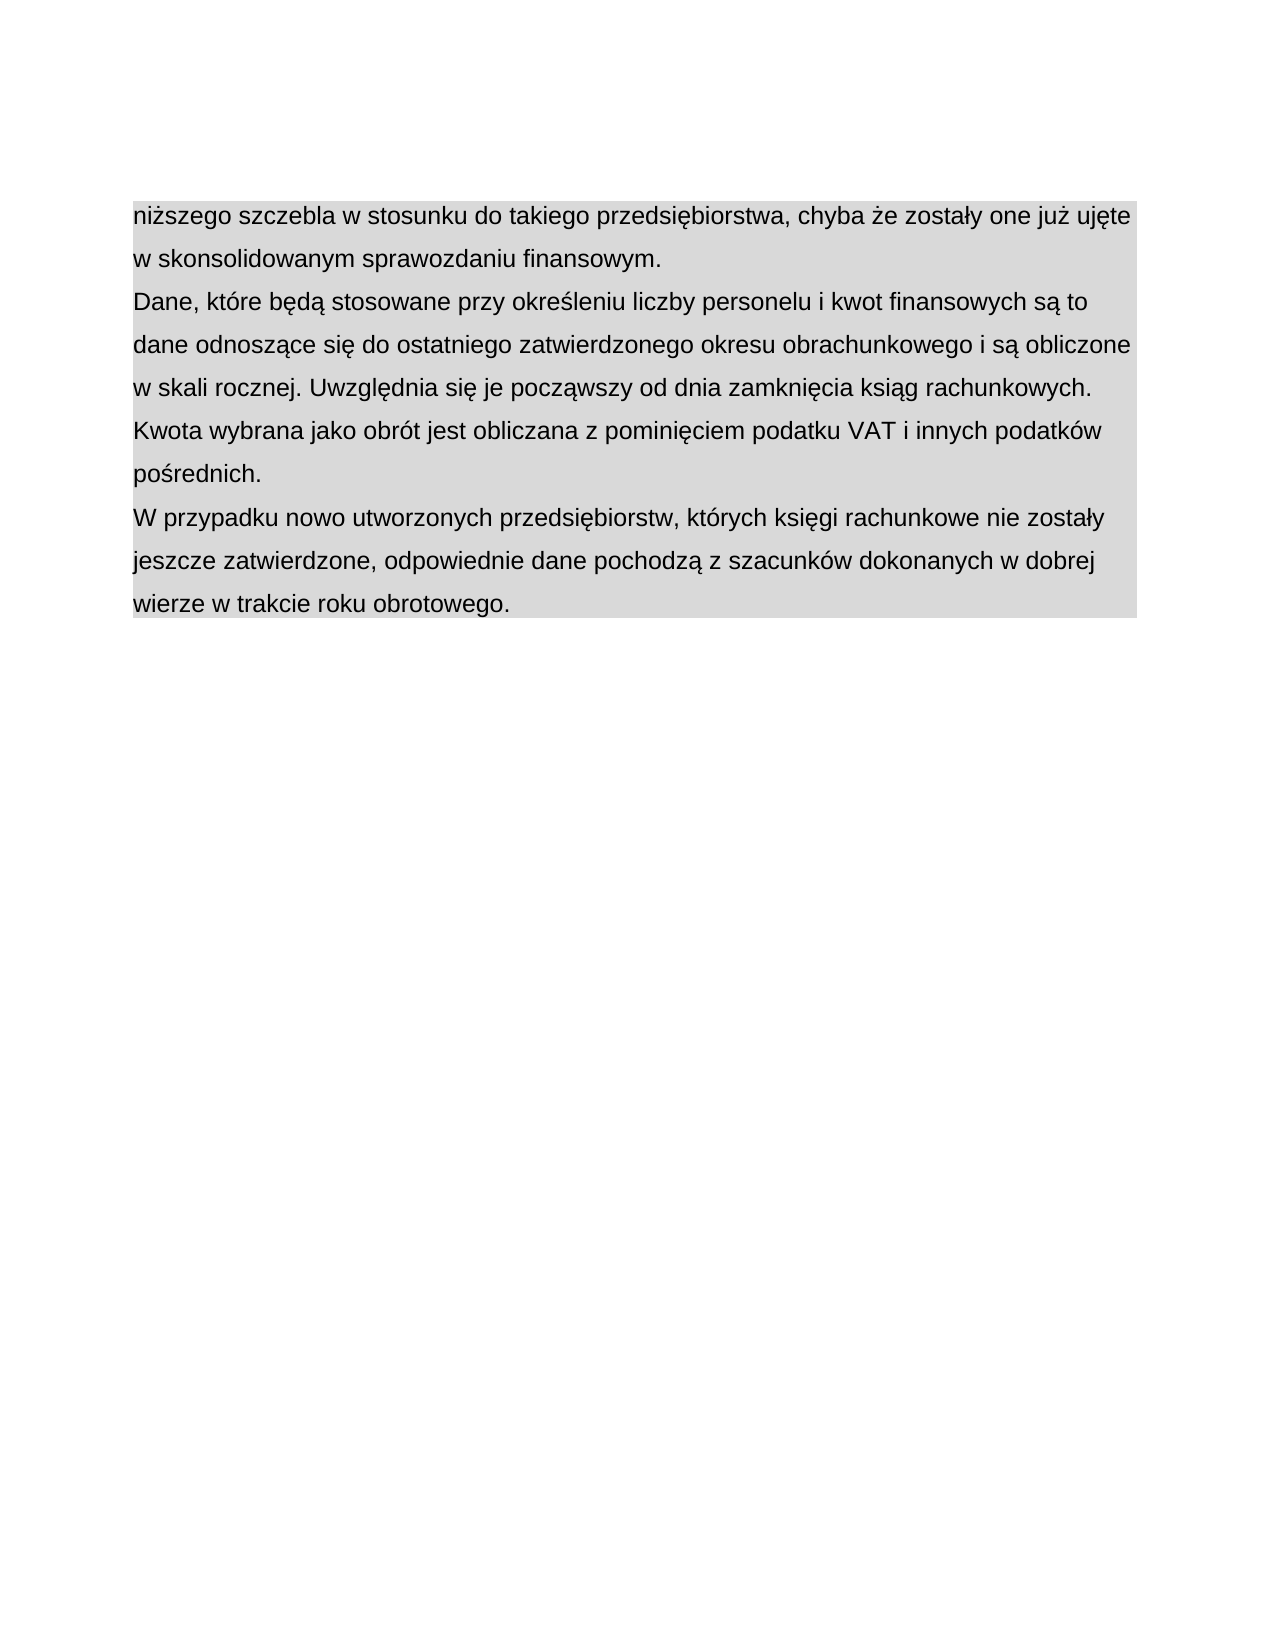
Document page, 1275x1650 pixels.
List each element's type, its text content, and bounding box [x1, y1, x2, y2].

text Dane, które będą stosowane przy określeniu liczby personelu i kwot finansowych są to dane odnoszące się do ostatniego zatwierdzonego okresu obrachunkowego i są obliczone w skali rocznej. Uwzględnia się je począwszy od dnia zamknięcia ksiąg rachunkowych. Kwota wybrana jako obrót jest obliczana z pominięciem podatku VAT i innych podatków pośrednich. [133, 287, 1137, 488]
text W przypadku nowo utworzonych przedsiębiorstw, których księgi rachunkowe nie zostały jeszcze zatwierdzone, odpowiednie dane pochodzą z szacunków dokonanych w dobrej wierze w trakcie roku obrotowego. [133, 503, 1137, 618]
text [133, 201, 1137, 273]
